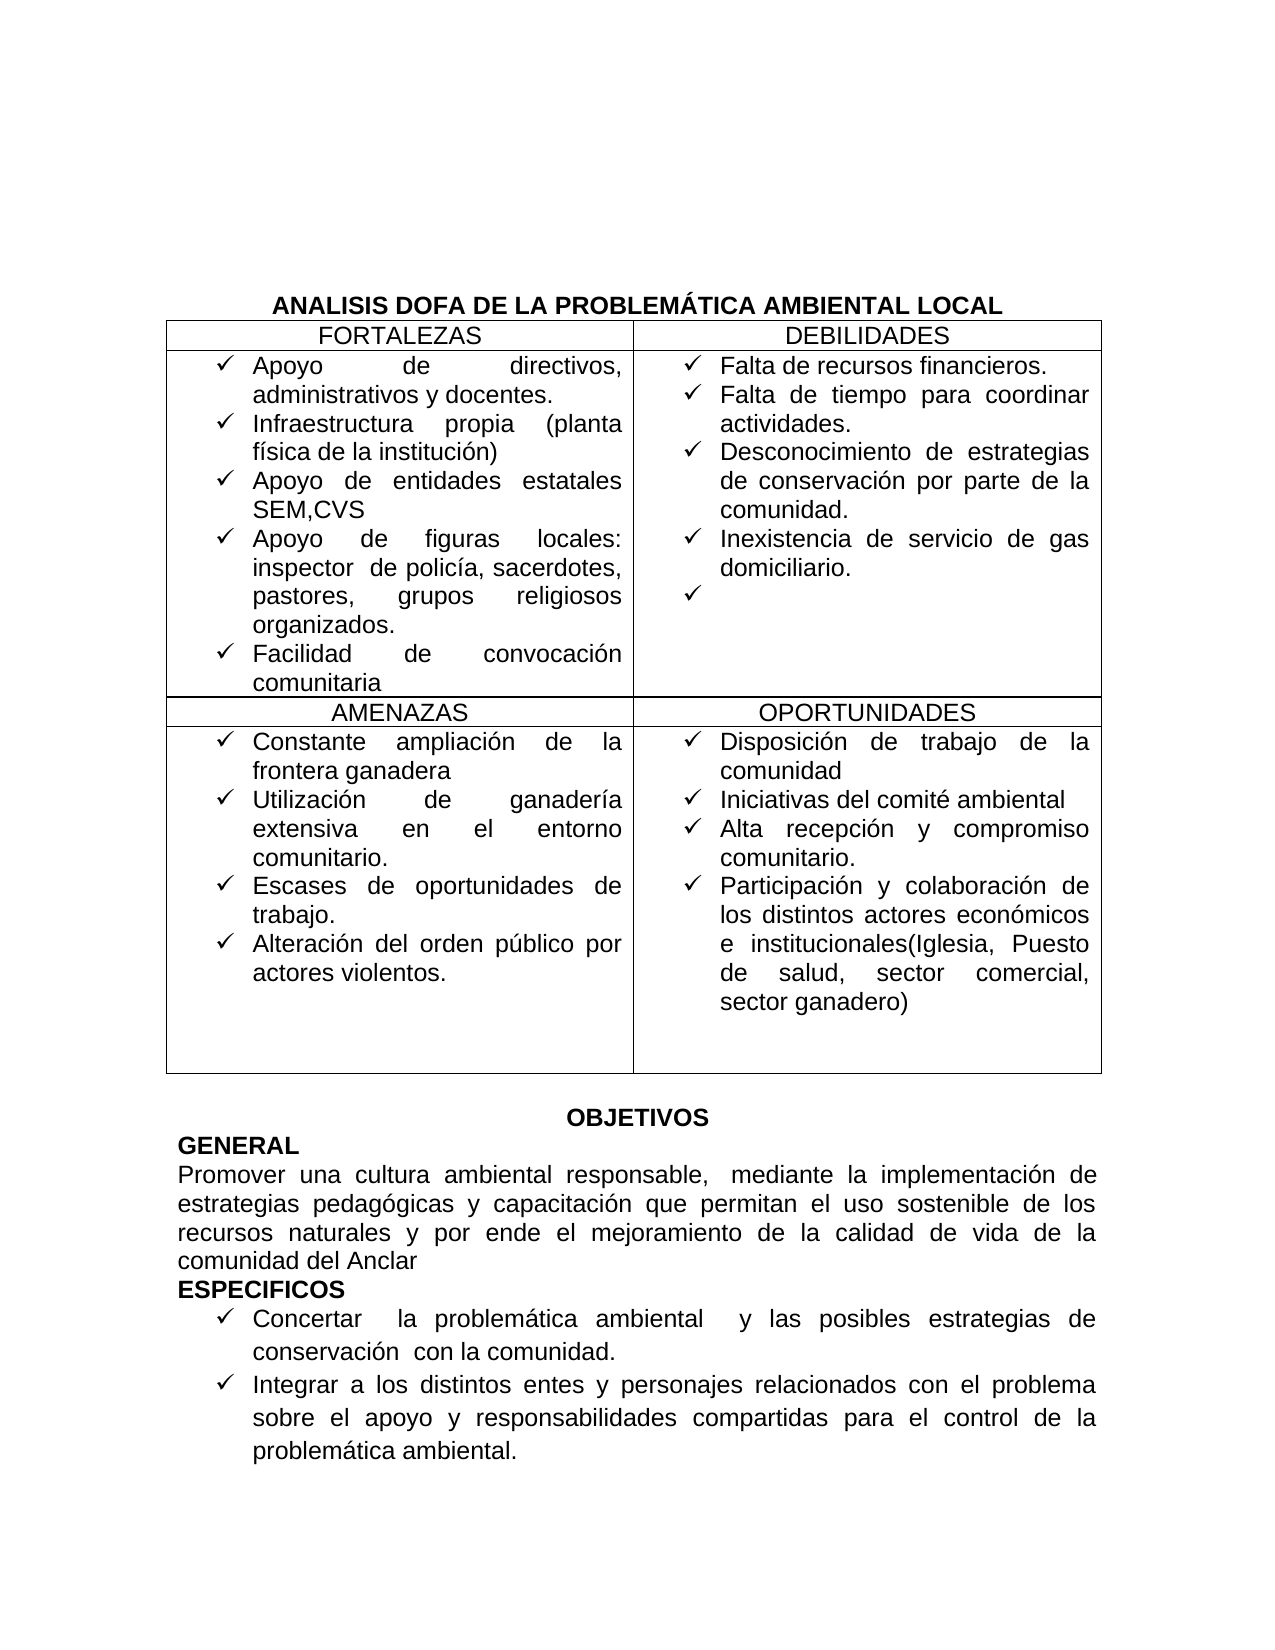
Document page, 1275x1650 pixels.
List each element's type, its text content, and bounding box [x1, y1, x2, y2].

text GENERAL [177, 1131, 1098, 1160]
table_cell Apoyo de directivos, administrativos y docentes. Infraestructura propia (planta física de la institución) Apoyo de entidades estatales SEM,CVS Apoyo de figuras locales: inspector de policía, sacerdotes, pastores, grupos religiosos organizados. Facilidad de convocación comunitaria [167, 351, 633, 696]
list Integrar a los distintos entes y personajes relacionados con el problema sobre el apoyo y responsabilidades compartidas para el control de la problemática ambiental. [215, 1370, 1098, 1465]
text ANALISIS DOFA DE LA PROBLEMÁTICA AMBIENTAL LOCAL [177, 291, 1098, 320]
table_cell Disposición de trabajo de la comunidad Iniciativas del comité ambiental Alta recepción y compromiso comunitario. Participación y colaboración de los distintos actores económicos e institucionales(Iglesia, Puesto de salud, sector comercial, sector ganadero) [634, 727, 1101, 1073]
text OBJETIVOS [177, 1102, 1098, 1131]
table_cell OPORTUNIDADES [634, 698, 1101, 726]
table_cell AMENAZAS [167, 698, 633, 726]
table_cell Constante ampliación de la frontera ganadera Utilización de ganadería extensiva en el entorno comunitario. Escases de oportunidades de trabajo. Alteración del orden público por actores violentos. [167, 727, 633, 1073]
table_cell Falta de recursos financieros. Falta de tiempo para coordinar actividades. Desconocimiento de estrategias de conservación por parte de la comunidad. Inexistencia de servicio de gas domiciliario. [634, 351, 1101, 696]
list Concertar la problemática ambiental y las posibles estrategias de conservación con la comunidad. [215, 1304, 1098, 1366]
text ESPECIFICOS [177, 1275, 1098, 1304]
table_header FORTALEZAS [167, 321, 633, 350]
text Promover una cultura ambiental responsable, mediante la implementación de estrategias pedagógicas y capacitación que permitan el uso sostenible de los recursos naturales y por ende el mejoramiento de la calidad de vida de la comunidad del Anclar [177, 1160, 1098, 1275]
table_header DEBILIDADES [634, 321, 1101, 350]
